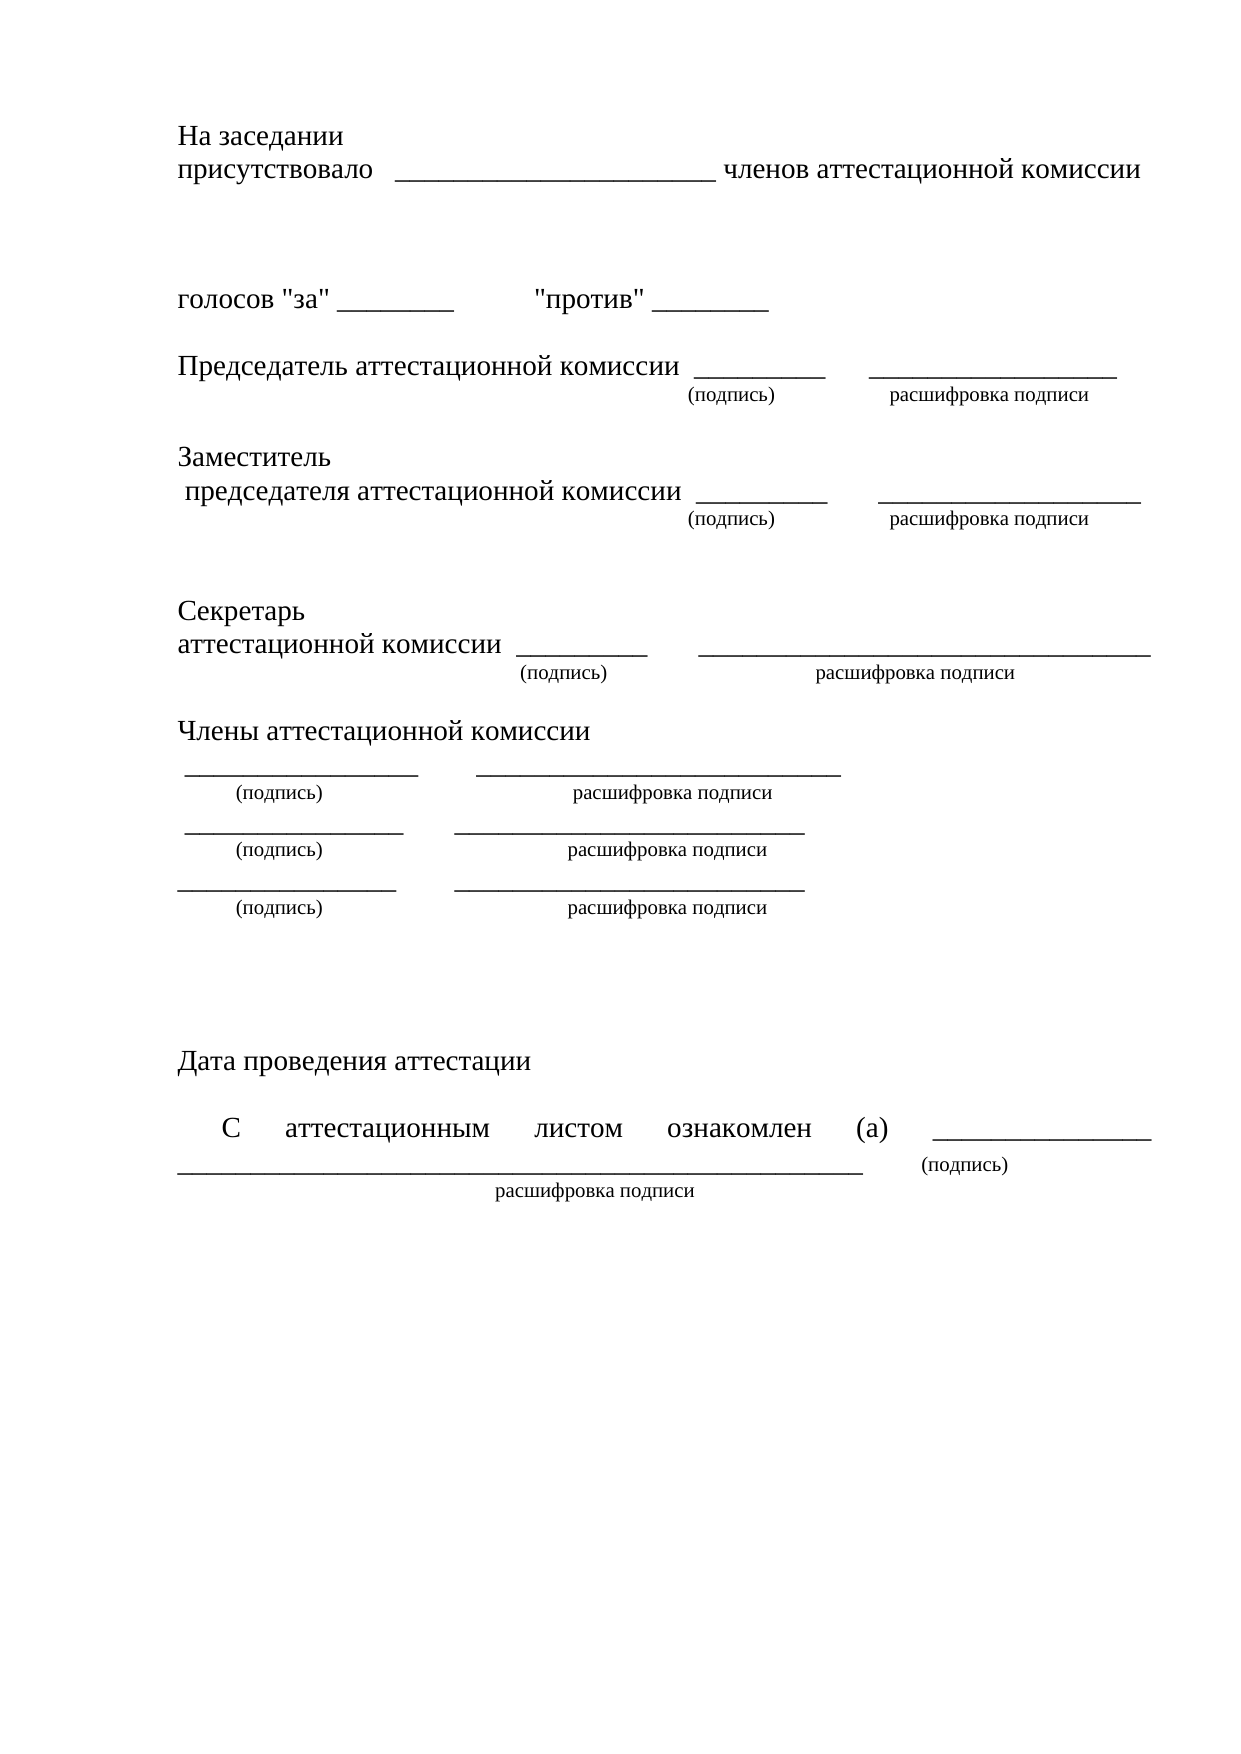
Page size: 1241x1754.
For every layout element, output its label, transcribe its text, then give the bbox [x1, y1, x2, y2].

text _______________ ________________________ [177, 861, 1152, 895]
text (подпись) расшифровка подписи [177, 780, 1152, 804]
text аттестационной комиссии _________ _______________________________ [177, 626, 1152, 660]
text Секретарь [177, 593, 1152, 626]
text Председатель аттестационной комиссии _________ _________________ [177, 348, 1152, 382]
text (подпись) расшифровка подписи [177, 895, 1152, 919]
text На заседании [177, 118, 1152, 152]
text (подпись) расшифровка подписи [177, 837, 1152, 861]
text С аттестационным листом ознакомлен (а) _______________ _______________________________________________ (подпись) [177, 1111, 1152, 1178]
text _______________ ________________________ [177, 804, 1152, 837]
text (подпись) расшифровка подписи [177, 506, 1152, 530]
text присутствовало ______________________ членов аттестационной комиссии [177, 152, 1152, 185]
text (подпись) расшифровка подписи [177, 660, 1152, 684]
text Заместитель [177, 439, 1152, 473]
text Дата проведения аттестации [177, 1043, 1152, 1077]
text ________________ _________________________ [177, 746, 1152, 780]
text председателя аттестационной комиссии _________ __________________ [177, 473, 1152, 506]
text расшифровка подписи [177, 1178, 1152, 1202]
text (подпись) расшифровка подписи [177, 382, 1152, 406]
text Члены аттестационной комиссии [177, 713, 1152, 746]
text голосов "за" ________ "против" ________ [177, 281, 1152, 314]
